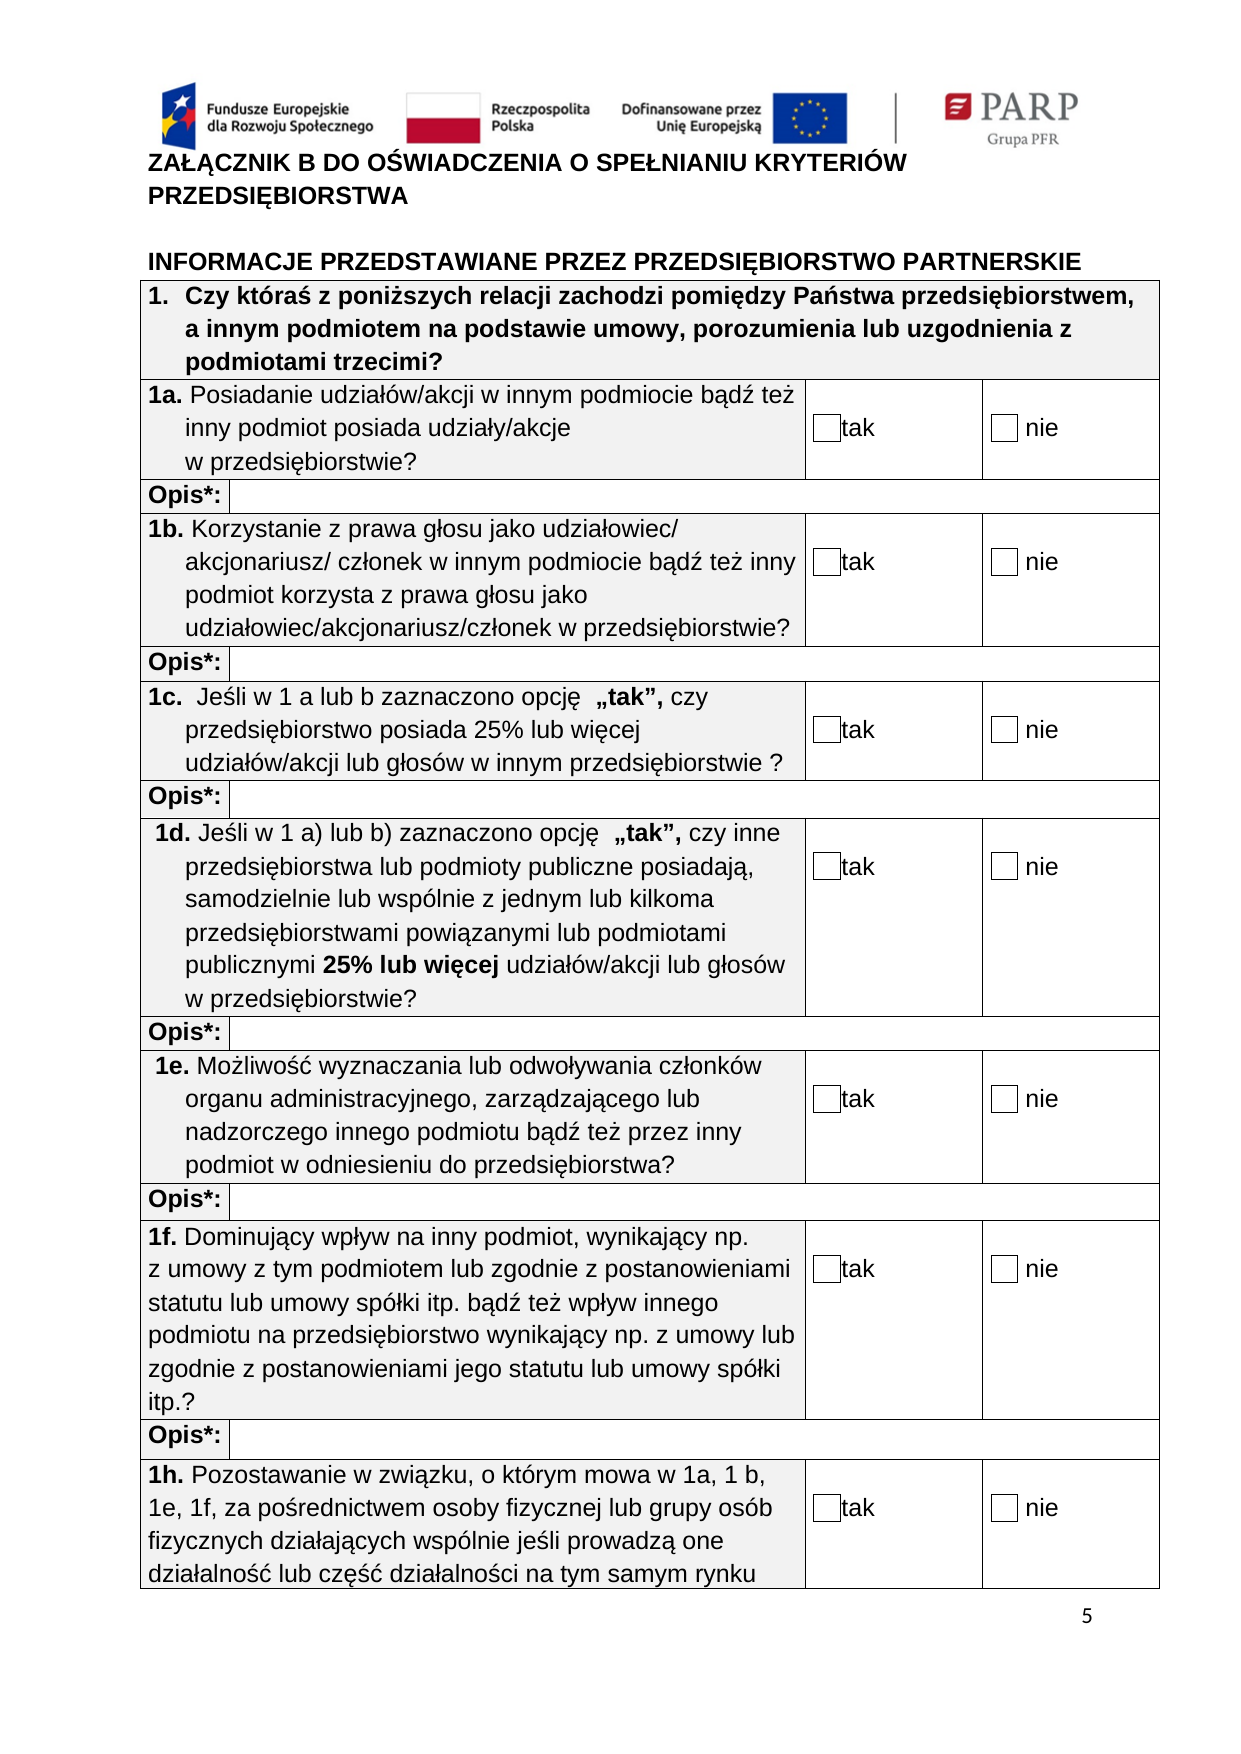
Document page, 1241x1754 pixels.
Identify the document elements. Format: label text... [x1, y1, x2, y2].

table_cell [230, 1017, 1159, 1050]
table_cell tak [806, 819, 982, 1016]
table_cell Opis*: [141, 1184, 229, 1220]
table_cell nie [983, 682, 1159, 780]
table_cell Opis*: [141, 480, 229, 513]
table_cell nie [983, 1221, 1159, 1419]
table_cell 1d. Jeśli w 1 a) lub b) zaznaczono opcję „tak”, czy inne przedsiębiorstwa lub podmioty publiczne posiadają, samodzielnie lub wspólnie z jednym lub kilkoma przedsiębiorstwami powiązanymi lub podmiotami publicznymi 25% lub więcej udziałów/akcji lub głosów w przedsiębiorstwie? [141, 819, 805, 1016]
table_cell tak [806, 514, 982, 646]
table_cell 1b. Korzystanie z prawa głosu jako udziałowiec/ akcjonariusz/ członek w innym podmiocie bądź też inny podmiot korzysta z prawa głosu jako udziałowiec/akcjonariusz/członek w przedsiębiorstwie? [141, 514, 805, 646]
table_cell tak [806, 1460, 982, 1588]
table_cell nie [983, 380, 1159, 479]
table_cell 1a. Posiadanie udziałów/akcji w innym podmiocie bądź też inny podmiot posiada udziały/akcje w przedsiębiorstwie? [141, 380, 805, 479]
picture [147, 73, 1093, 160]
table_cell [230, 781, 1159, 817]
table_cell tak [806, 380, 982, 479]
table_cell tak [806, 1221, 982, 1419]
text ZAŁĄCZNIK B DO OŚWIADCZENIA O SPEŁNIANIU KRYTERIÓW PRZEDSIĘBIORSTWA [148, 148, 1093, 209]
table_cell [230, 1184, 1159, 1220]
table_cell Opis*: [141, 647, 229, 681]
table_cell Opis*: [141, 781, 229, 817]
table_cell nie [983, 514, 1159, 646]
table_cell 1c. Jeśli w 1 a lub b zaznaczono opcję „tak”, czy przedsiębiorstwo posiada 25% lub więcej udziałów/akcji lub głosów w innym przedsiębiorstwie ? [141, 682, 805, 780]
table_cell nie [983, 1460, 1159, 1588]
table_cell Opis*: [141, 1420, 229, 1459]
table_cell Opis*: [141, 1017, 229, 1050]
table_cell [230, 647, 1159, 681]
table_cell [230, 480, 1159, 513]
table_cell nie [983, 819, 1159, 1016]
table_cell tak [806, 1051, 982, 1183]
text INFORMACJE PRZEDSTAWIANE PRZEZ PRZEDSIĘBIORSTWO PARTNERSKIE [148, 247, 1093, 275]
table_cell [230, 1420, 1159, 1459]
table_header Czy któraś z poniższych relacji zachodzi pomiędzy Państwa przedsiębiorstwem, a innym podmiotem na podstawie umowy, porozumienia lub uzgodnienia z podmiotami trzecimi? [141, 281, 1159, 379]
table_cell tak [806, 682, 982, 780]
table_cell nie [983, 1051, 1159, 1183]
table_cell 1e. Możliwość wyznaczania lub odwoływania członków organu administracyjnego, zarządzającego lub nadzorczego innego podmiotu bądź też przez inny podmiot w odniesieniu do przedsiębiorstwa? [141, 1051, 805, 1183]
table_cell 1f. Dominujący wpływ na inny podmiot, wynikający np. z umowy z tym podmiotem lub zgodnie z postanowieniami statutu lub umowy spółki itp. bądź też wpływ innego podmiotu na przedsiębiorstwo wynikający np. z umowy lub zgodnie z postanowieniami jego statutu lub umowy spółki itp.? [141, 1221, 805, 1419]
